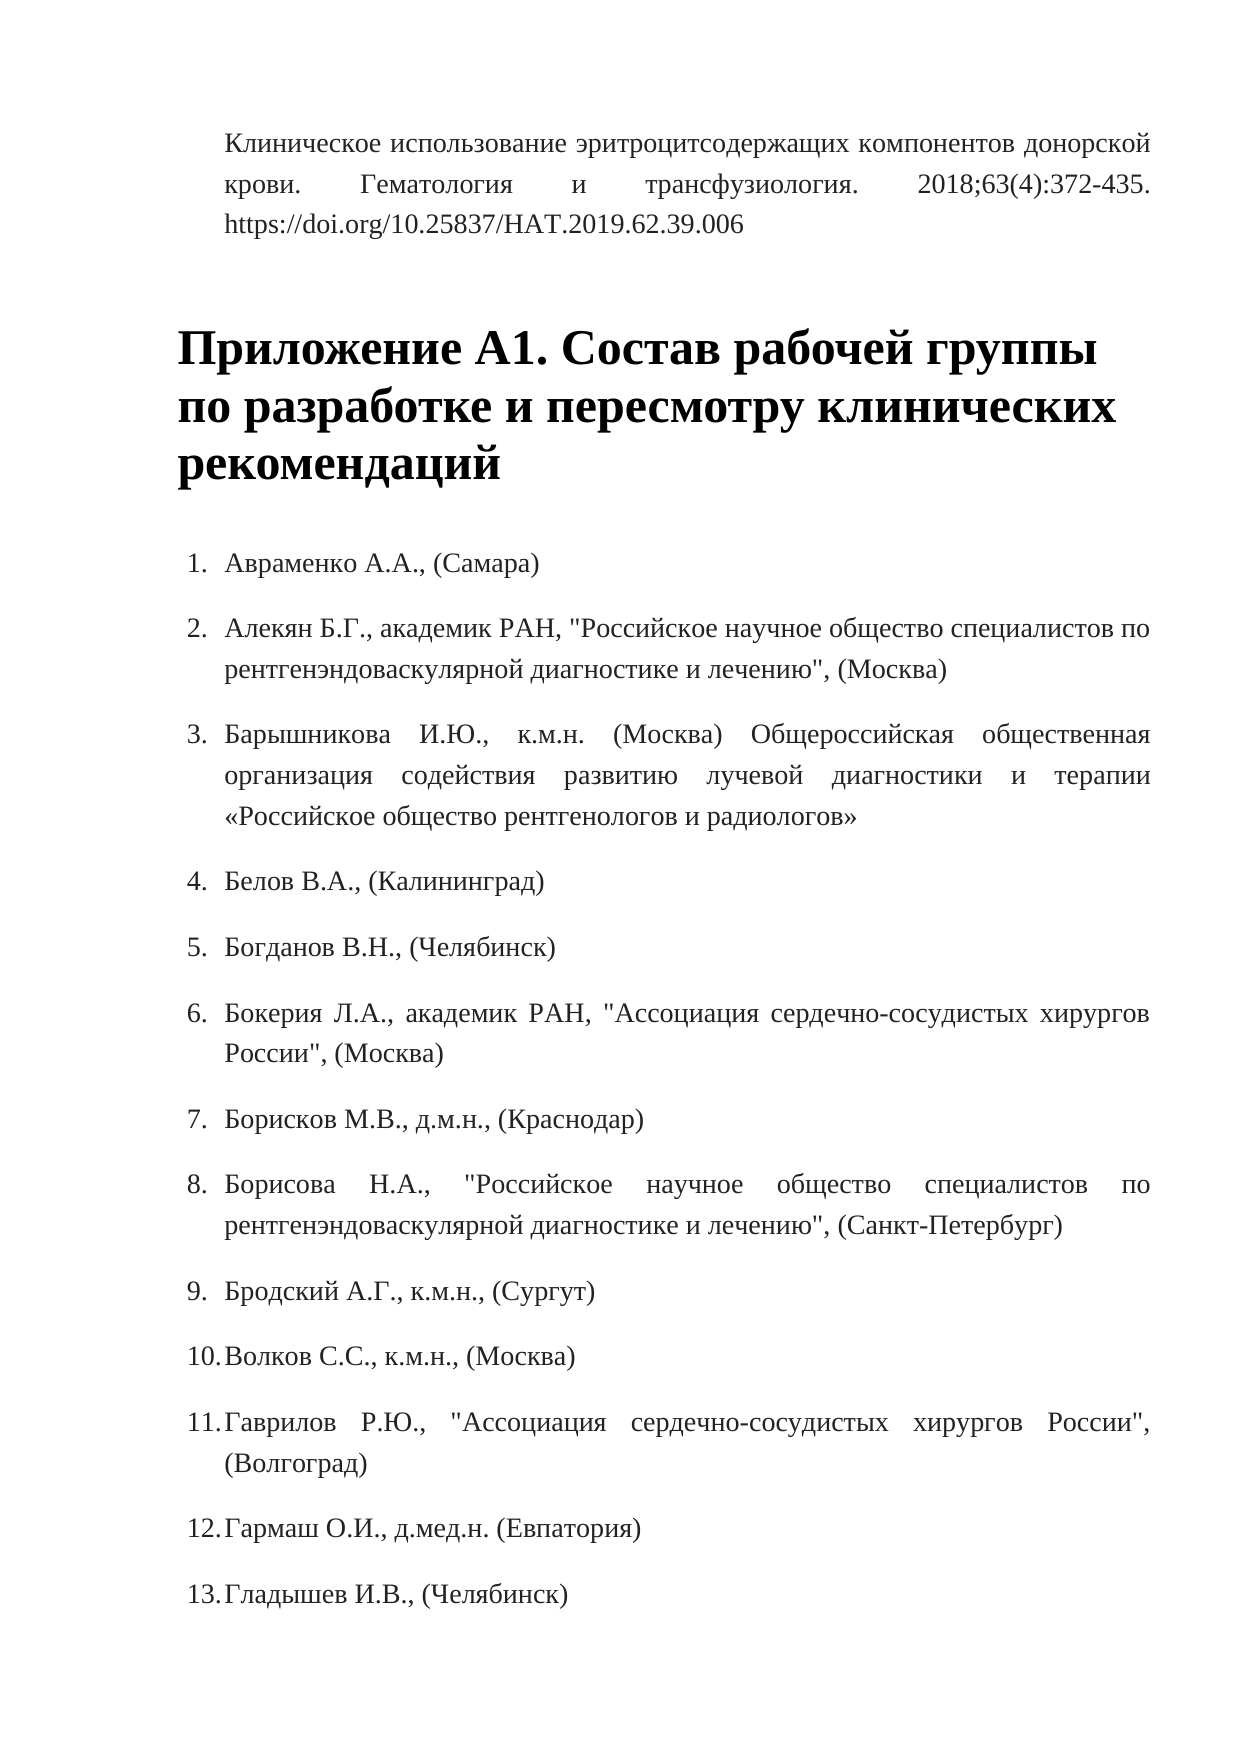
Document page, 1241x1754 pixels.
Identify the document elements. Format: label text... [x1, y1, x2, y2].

list Белов В.А., (Калининград) [187, 856, 1152, 897]
list Борисков М.В., д.м.н., (Краснодар) [187, 1094, 1152, 1134]
list Авраменко А.А., (Самара) [187, 537, 1152, 578]
list Гаврилов Р.Ю., "Ассоциация сердечно-сосудистых хирургов России", (Волгоград) [187, 1397, 1152, 1478]
list Борисова Н.А., "Российское научное общество специалистов по рентгенэндоваскулярной диагностике и лечению", (Санкт-Петербург) [187, 1159, 1152, 1241]
list Гладышев И.В., (Челябинск) [187, 1569, 1152, 1609]
list Алекян Б.Г., академик РАН, "Российское научное общество специалистов по рентгенэндоваскулярной диагностике и лечению", (Москва) [187, 603, 1152, 684]
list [187, 118, 1152, 240]
list Волков С.С., к.м.н., (Москва) [187, 1331, 1152, 1372]
list Бокерия Л.А., академик РАН, "Ассоциация сердечно-сосудистых хирургов России", (Москва) [187, 987, 1152, 1069]
list Гармаш О.И., д.мед.н. (Евпатория) [187, 1503, 1152, 1544]
list Барышникова И.Ю., к.м.н. (Москва) Общероссийская общественная организация содействия развитию лучевой диагностики и терапии «Российское общество рентгенологов и радиологов» [187, 709, 1152, 831]
list Богданов В.Н., (Челябинск) [187, 922, 1152, 962]
list Бродский А.Г., к.м.н., (Сургут) [187, 1266, 1152, 1306]
text Приложение А1. Состав рабочей группы по разработке и пересмотру клинических рекомендаций [177, 318, 1152, 491]
